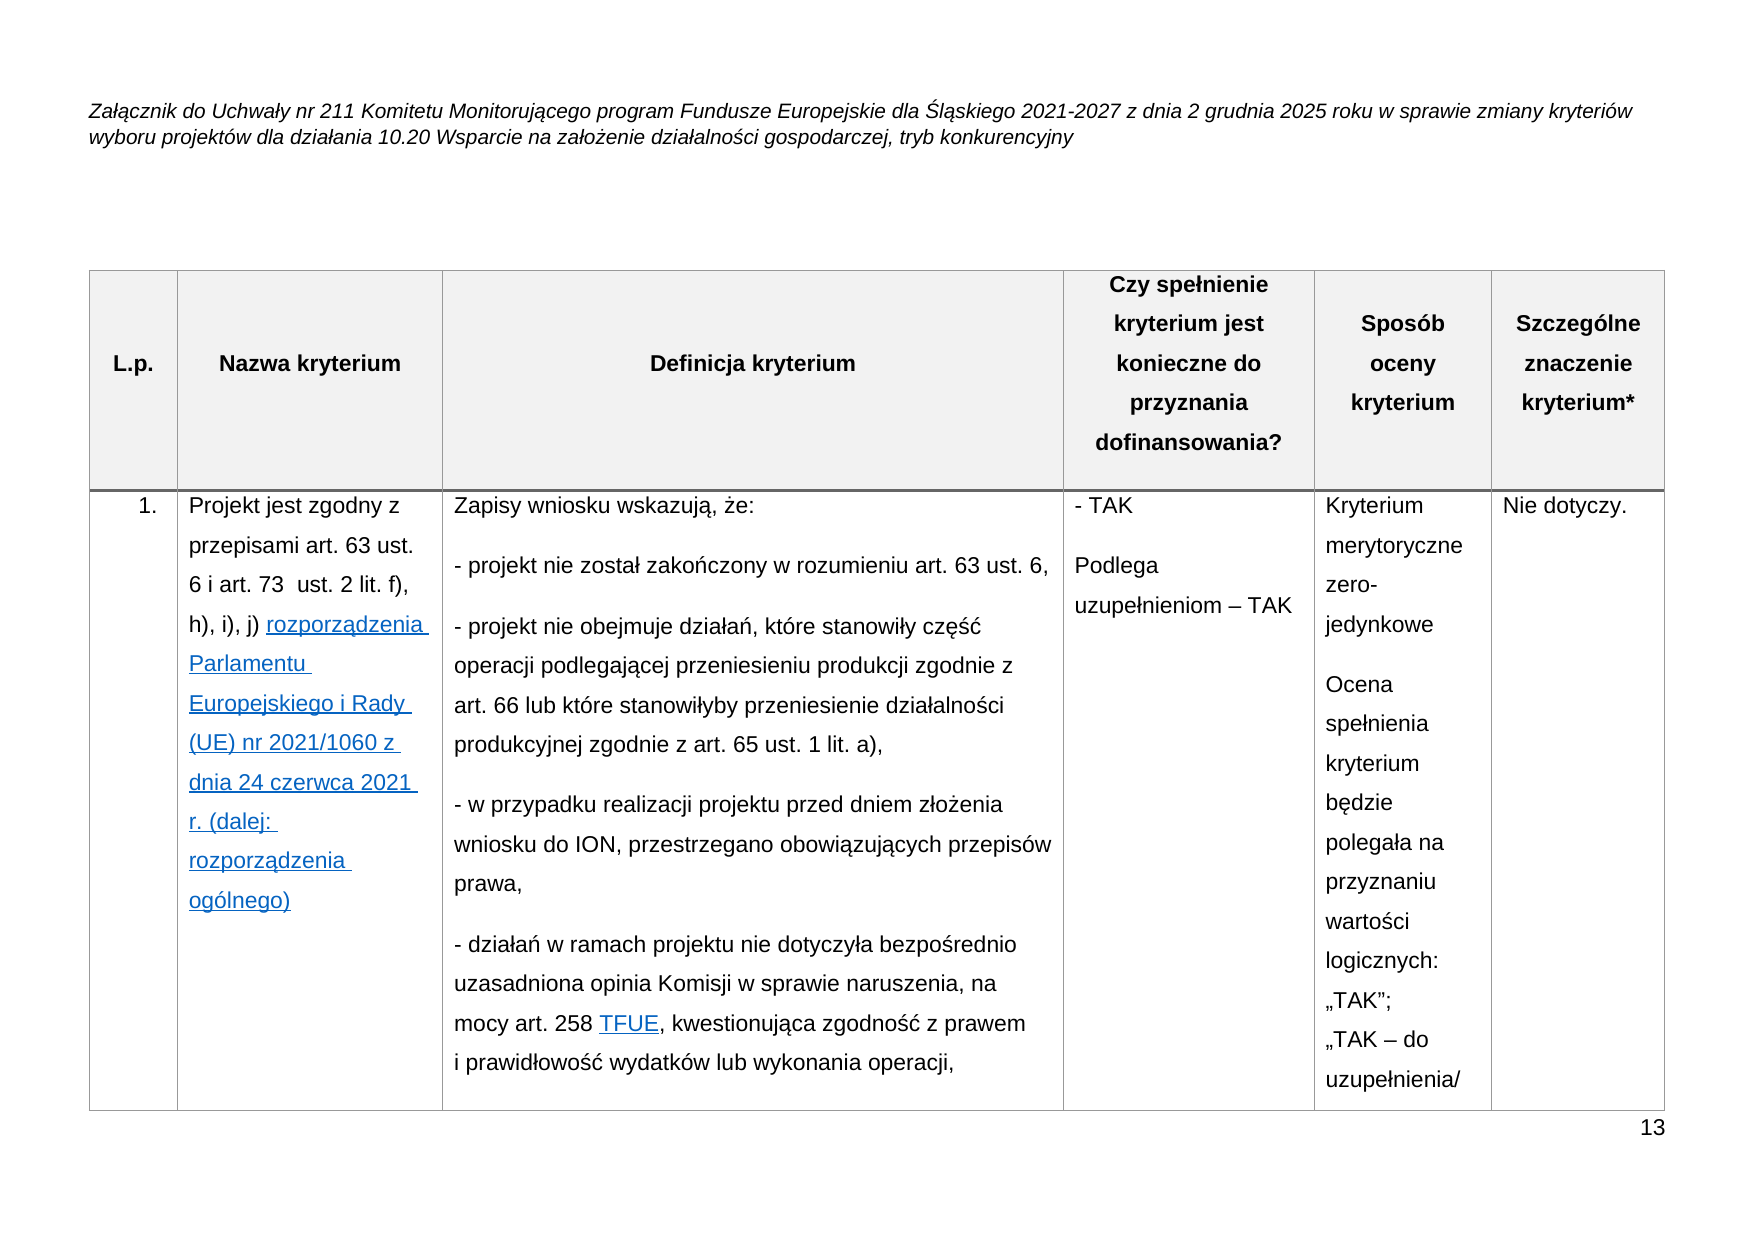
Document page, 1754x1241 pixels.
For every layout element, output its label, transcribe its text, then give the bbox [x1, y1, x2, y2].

table_cell [90, 492, 177, 1109]
table_cell - TAK Podlega uzupełnieniom – TAK [1064, 492, 1314, 1109]
table_header L.p. [90, 271, 177, 489]
table_header Czy spełnienie kryterium jest konieczne do przyznania dofinansowania? [1064, 271, 1314, 489]
table_cell Nie dotyczy. [1492, 492, 1664, 1109]
table_header Nazwa kryterium [178, 271, 442, 489]
table_header Sposób oceny kryterium [1315, 271, 1491, 489]
table_header Szczególne znaczenie kryterium* [1492, 271, 1664, 489]
table_cell Zapisy wniosku wskazują, że: - projekt nie został zakończony w rozumieniu art. 63 ust. 6, - projekt nie obejmuje działań, które stanowiły część operacji podlegającej przeniesieniu produkcji zgodnie z art. 66 lub które stanowiłyby przeniesienie działalności produkcyjnej zgodnie z art. 65 ust. 1 lit. a), - w przypadku realizacji projektu przed dniem złożenia wniosku do ION, przestrzegano obowiązujących przepisów prawa, - działań w ramach projektu nie dotyczyła bezpośrednio uzasadniona opinia Komisji w sprawie naruszenia, na mocy art. 258 TFUE, kwestionująca zgodność z prawem i prawidłowość wydatków lub wykonania operacji, - wnioskodawca zapewnia uodparnianie na zmiany klimatu w przypadku inwestycji w infrastrukturę o przewidywanej trwałości wynoszącej co najmniej pięć lat. Kryterium będzie weryfikowane na podstawie pkt B.7.3 wniosku. Warunkiem podpisania umowy o dofinansowanie projektu będzie złożenie stosownych oświadczeń potwierdzających spełnienie kryterium (oświadczenia mogą stanowić integralną część umowy). [443, 492, 1063, 1109]
table_header Definicja kryterium [443, 271, 1063, 489]
table_cell Projekt jest zgodny z przepisami art. 63 ust. 6 i art. 73 ust. 2 lit. f), h), i), j) rozporządzenia Parlamentu Europejskiego i Rady (UE) nr 2021/1060 z dnia 24 czerwca 2021 r. (dalej: rozporządzenia ogólnego) [178, 492, 442, 1109]
table_cell Kryterium merytoryczne zero-jedynkowe Ocena spełnienia kryterium będzie polegała na przyznaniu wartości logicznych: „TAK”; „TAK – do uzupełnienia/ poprawy na etapie negocjacji”; „NIE”. [1315, 492, 1491, 1109]
